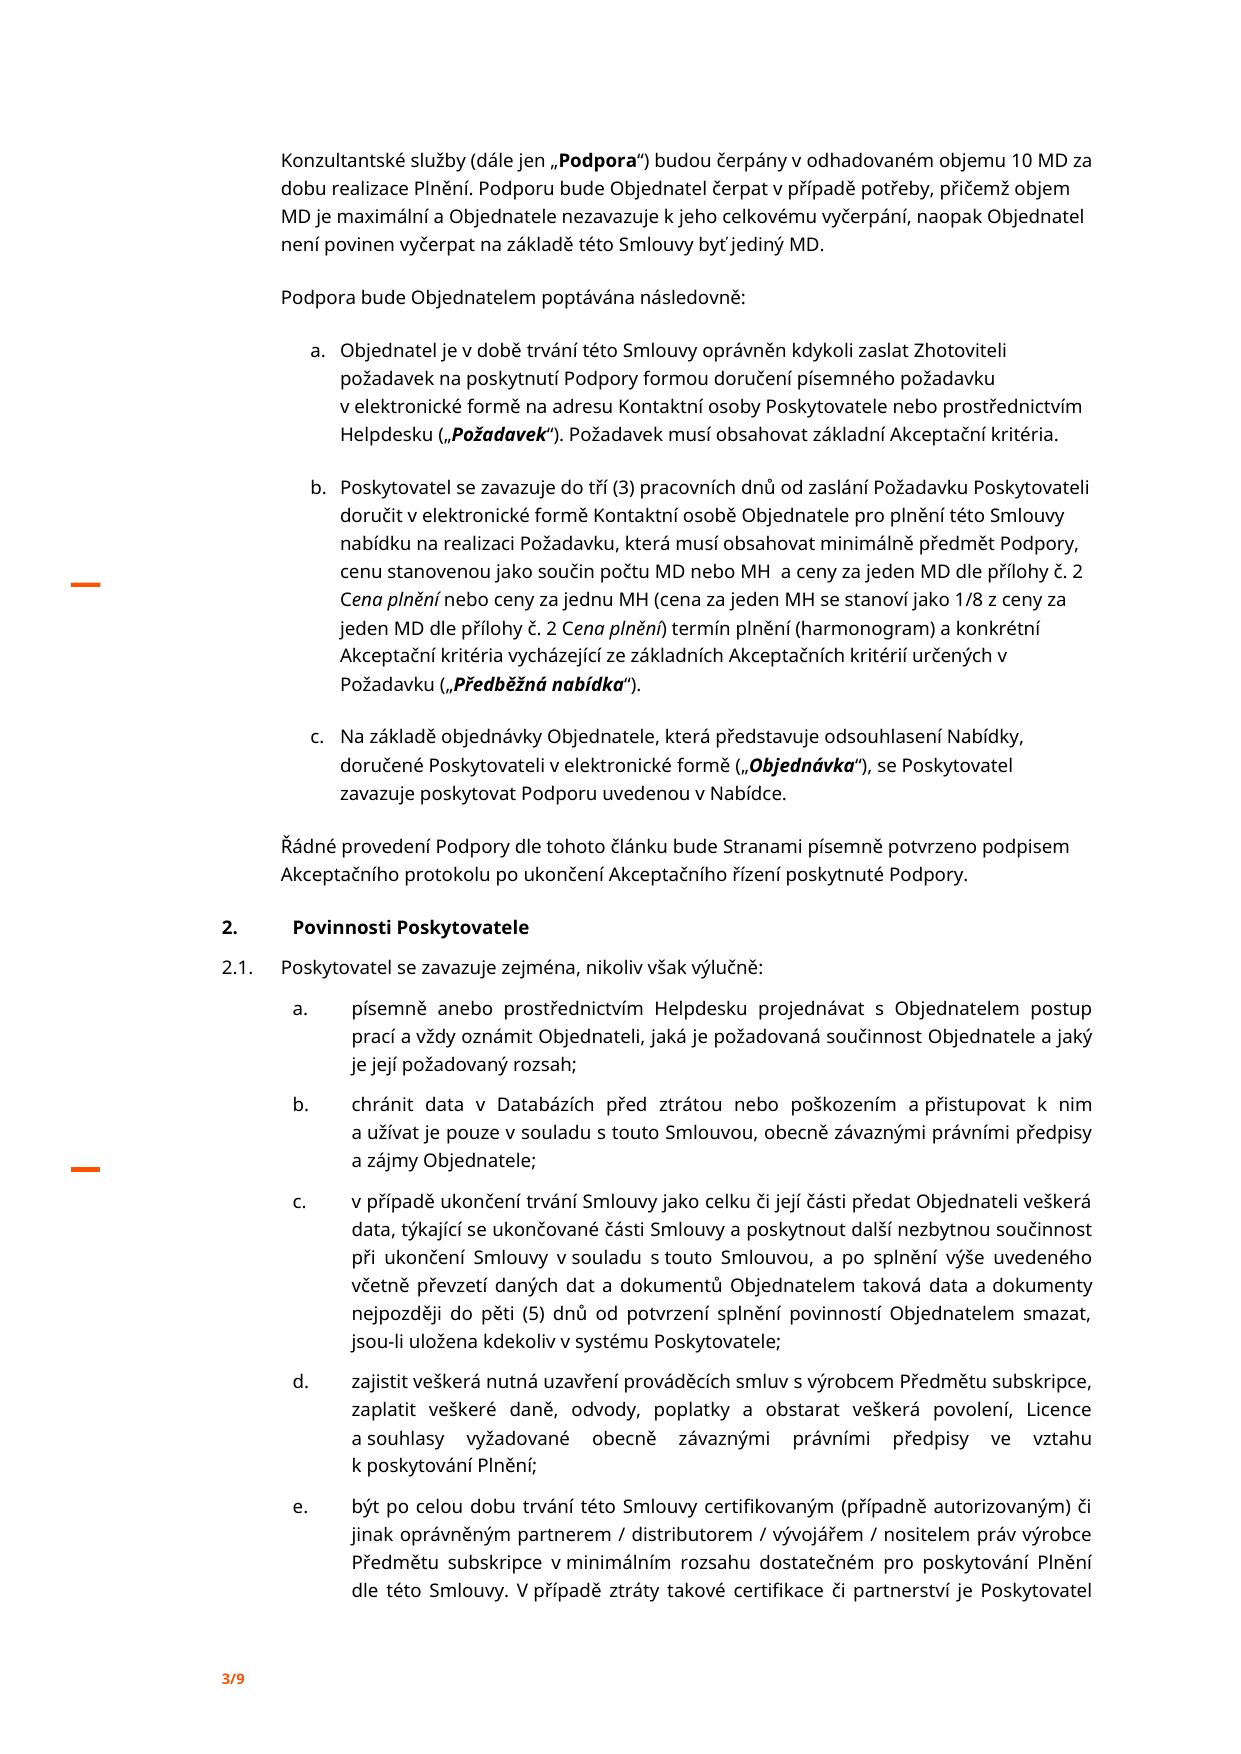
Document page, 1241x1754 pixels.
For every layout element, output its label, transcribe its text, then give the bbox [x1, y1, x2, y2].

text Poskytovatel se zavazuje zejména, nikoliv však výlučně: [222, 954, 1093, 980]
list Objednatel je v době trvání této Smlouvy oprávněn kdykoli zaslat Zhotoviteli požadavek na poskytnutí Podpory formou doručení písemného požadavku v elektronické formě na adresu Kontaktní osoby Poskytovatele nebo prostřednictvím Helpdesku („Požadavek“). Požadavek musí obsahovat základní Akceptační kritéria. [310, 338, 1093, 447]
text Řádné provedení Podpory dle tohoto článku bude Stranami písemně potvrzeno podpisem Akceptačního protokolu po ukončení Akceptačního řízení poskytnuté Podpory. [281, 833, 1093, 886]
text Povinnosti Poskytovatele [222, 914, 1093, 939]
text chránit data v Databázích před ztrátou nebo poškozením a přistupovat k nim a užívat je pouze v souladu s touto Smlouvou, obecně závaznými právními předpisy a zájmy Objednatele; [292, 1092, 1093, 1173]
text Podpora bude Objednatelem poptávána následovně: [281, 284, 1093, 310]
list Na základě objednávky Objednatele, která představuje odsouhlasení Nabídky, doručené Poskytovateli v elektronické formě („Objednávka“), se Poskytovatel zavazuje poskytovat Podporu uvedenou v Nabídce. [310, 724, 1093, 805]
text písemně anebo prostřednictvím Helpdesku projednávat s Objednatelem postup prací a vždy oznámit Objednateli, jaká je požadovaná součinnost Objednatele a jaký je její požadovaný rozsah; [292, 995, 1093, 1077]
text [292, 1493, 1093, 1603]
text zajistit veškerá nutná uzavření prováděcích smluv s výrobcem Předmětu subskripce, zaplatit veškeré daně, odvody, poplatky a obstarat veškerá povolení, Licence a souhlasy vyžadované obecně závaznými právními předpisy ve vztahu k poskytování Plnění; [292, 1369, 1093, 1478]
text Konzultantské služby (dále jen „Podpora“) budou čerpány v odhadovaném objemu 10 MD za dobu realizace Plnění. Podporu bude Objednatel čerpat v případě potřeby, přičemž objem MD je maximální a Objednatele nezavazuje k jeho celkovému vyčerpání, naopak Objednatel není povinen vyčerpat na základě této Smlouvy byť jediný MD. [281, 147, 1093, 257]
list Poskytovatel se zavazuje do tří (3) pracovních dnů od zaslání Požadavku Poskytovateli doručit v elektronické formě Kontaktní osobě Objednatele pro plnění této Smlouvy nabídku na realizaci Požadavku, která musí obsahovat minimálně předmět Podpory, cenu stanovenou jako součin počtu MD nebo MH a ceny za jeden MD dle přílohy č. 2 Cena plnění nebo ceny za jednu MH (cena za jeden MH se stanoví jako 1/8 z ceny za jeden MD dle přílohy č. 2 Cena plnění) termín plnění (harmonogram) a konkrétní Akceptační kritéria vycházející ze základních Akceptačních kritérií určených v Požadavku („Předběžná nabídka“). [310, 475, 1093, 696]
text v případě ukončení trvání Smlouvy jako celku či její části předat Objednateli veškerá data, týkající se ukončované části Smlouvy a poskytnout další nezbytnou součinnost při ukončení Smlouvy v souladu s touto Smlouvou, a po splnění výše uvedeného včetně převzetí daných dat a dokumentů Objednatelem taková data a dokumenty nejpozději do pěti (5) dnů od potvrzení splnění povinností Objednatelem smazat, jsou-li uložena kdekoliv v systému Poskytovatele; [292, 1188, 1093, 1354]
